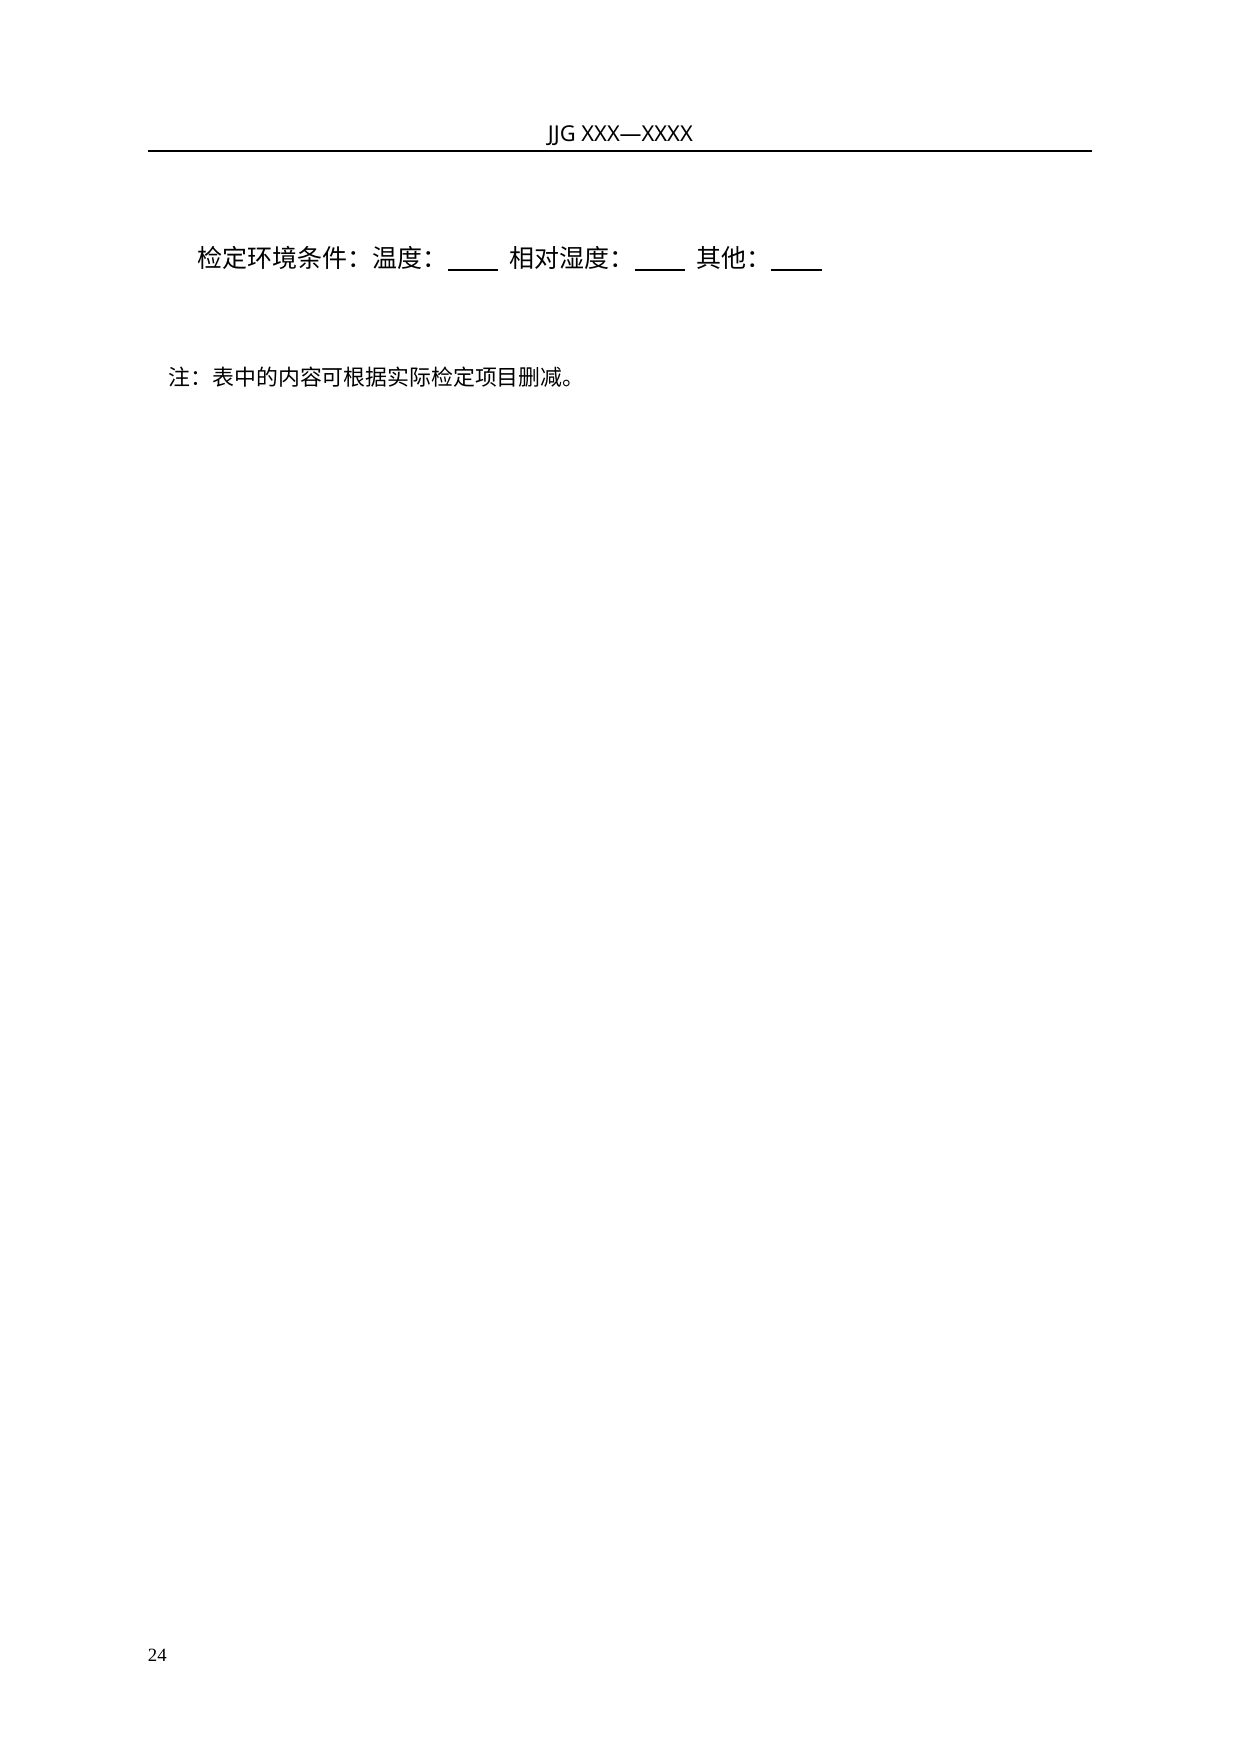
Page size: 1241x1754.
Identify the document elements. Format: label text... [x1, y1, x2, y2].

text 注：表中的内容可根据实际检定项目删减。 [148, 356, 1092, 395]
text 检定环境条件：温度： 相对湿度： 其他： [148, 237, 1092, 276]
